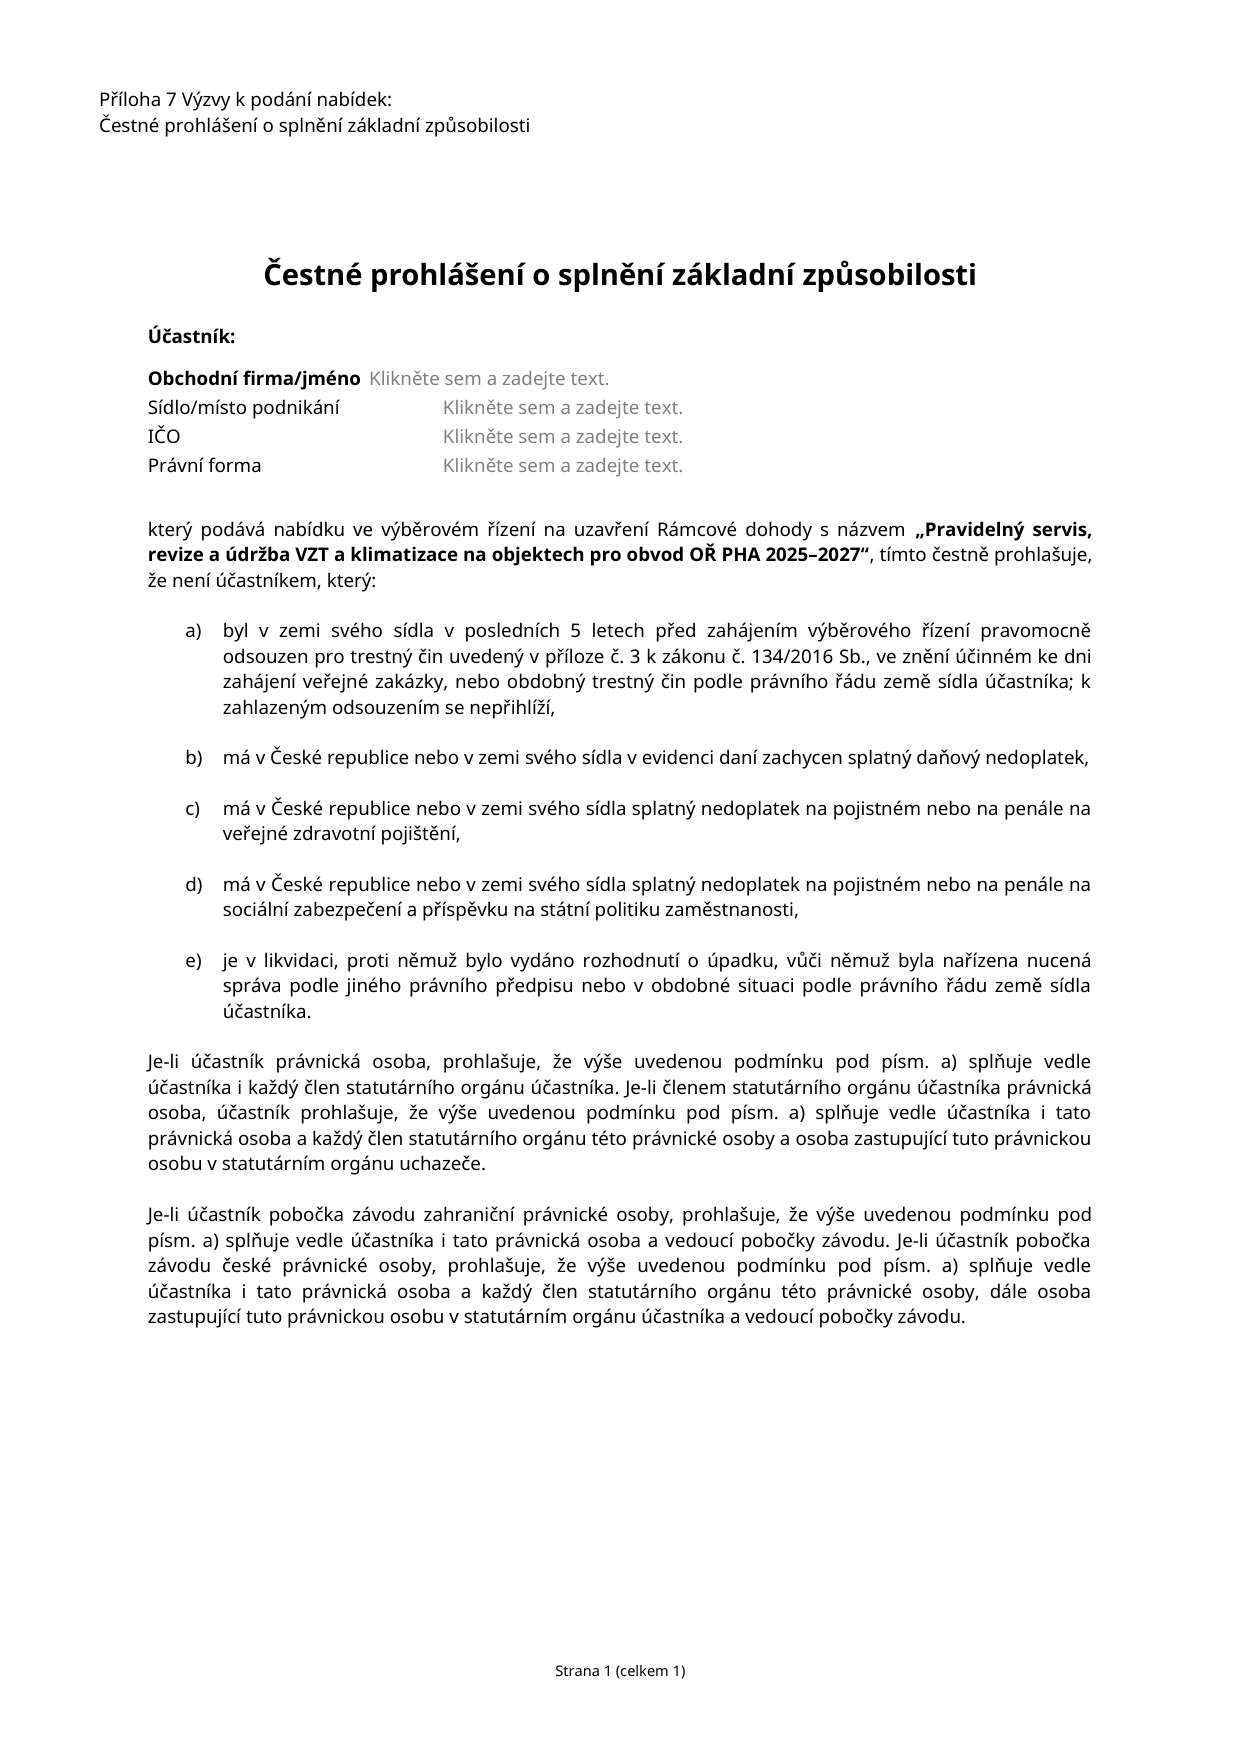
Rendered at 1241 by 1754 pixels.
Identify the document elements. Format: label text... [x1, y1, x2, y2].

list má v České republice nebo v zemi svého sídla splatný nedoplatek na pojistném nebo na penále na veřejné zdravotní pojištění, [185, 795, 1093, 846]
text Je-li účastník pobočka závodu zahraniční právnické osoby, prohlašuje, že výše uvedenou podmínku pod písm. a) splňuje vedle účastníka i tato právnická osoba a vedoucí pobočky závodu. Je-li účastník pobočka závodu české právnické osoby, prohlašuje, že výše uvedenou podmínku pod písm. a) splňuje vedle účastníka i tato právnická osoba a každý člen statutárního orgánu této právnické osoby, dále osoba zastupující tuto právnickou osobu v statutárním orgánu účastníka a vedoucí pobočky závodu. [148, 1202, 1093, 1329]
text Právní forma [148, 449, 1093, 478]
text Je-li účastník právnická osoba, prohlašuje, že výše uvedenou podmínku pod písm. a) splňuje vedle účastníka i každý člen statutárního orgánu účastníka. Je-li členem statutárního orgánu účastníka právnická osoba, účastník prohlašuje, že výše uvedenou podmínku pod písm. a) splňuje vedle účastníka i tato právnická osoba a každý člen statutárního orgánu této právnické osoby a osoba zastupující tuto právnickou osobu v statutárním orgánu uchazeče. [148, 1049, 1093, 1176]
text který podává nabídku ve výběrovém řízení na uzavření Rámcové dohody s názvem „Pravidelný servis, revize a údržba VZT a klimatizace na objektech pro obvod OŘ PHA 2025–2027“, tímto čestně prohlašuje, že není účastníkem, který: [148, 516, 1093, 592]
text Sídlo/místo podnikání [148, 391, 1093, 420]
title Čestné prohlášení o splnění základní způsobilosti [148, 254, 1093, 293]
list má v České republice nebo v zemi svého sídla v evidenci daní zachycen splatný daňový nedoplatek, [185, 744, 1093, 770]
list má v České republice nebo v zemi svého sídla splatný nedoplatek na pojistném nebo na penále na sociální zabezpečení a příspěvku na státní politiku zaměstnanosti, [185, 871, 1093, 922]
text Obchodní firma/jméno [148, 362, 1093, 391]
list byl v zemi svého sídla v posledních 5 letech před zahájením výběrového řízení pravomocně odsouzen pro trestný čin uvedený v příloze č. 3 k zákonu č. 134/2016 Sb., ve znění účinném ke dni zahájení veřejné zakázky, nebo obdobný trestný čin podle právního řádu země sídla účastníka; k zahlazeným odsouzením se nepřihlíží, [185, 617, 1093, 719]
list je v likvidaci, proti němuž bylo vydáno rozhodnutí o úpadku, vůči němuž byla nařízena nucená správa podle jiného právního předpisu nebo v obdobné situaci podle právního řádu země sídla účastníka. [185, 947, 1093, 1024]
text Účastník: [148, 318, 1093, 349]
text IČO [148, 420, 1093, 449]
